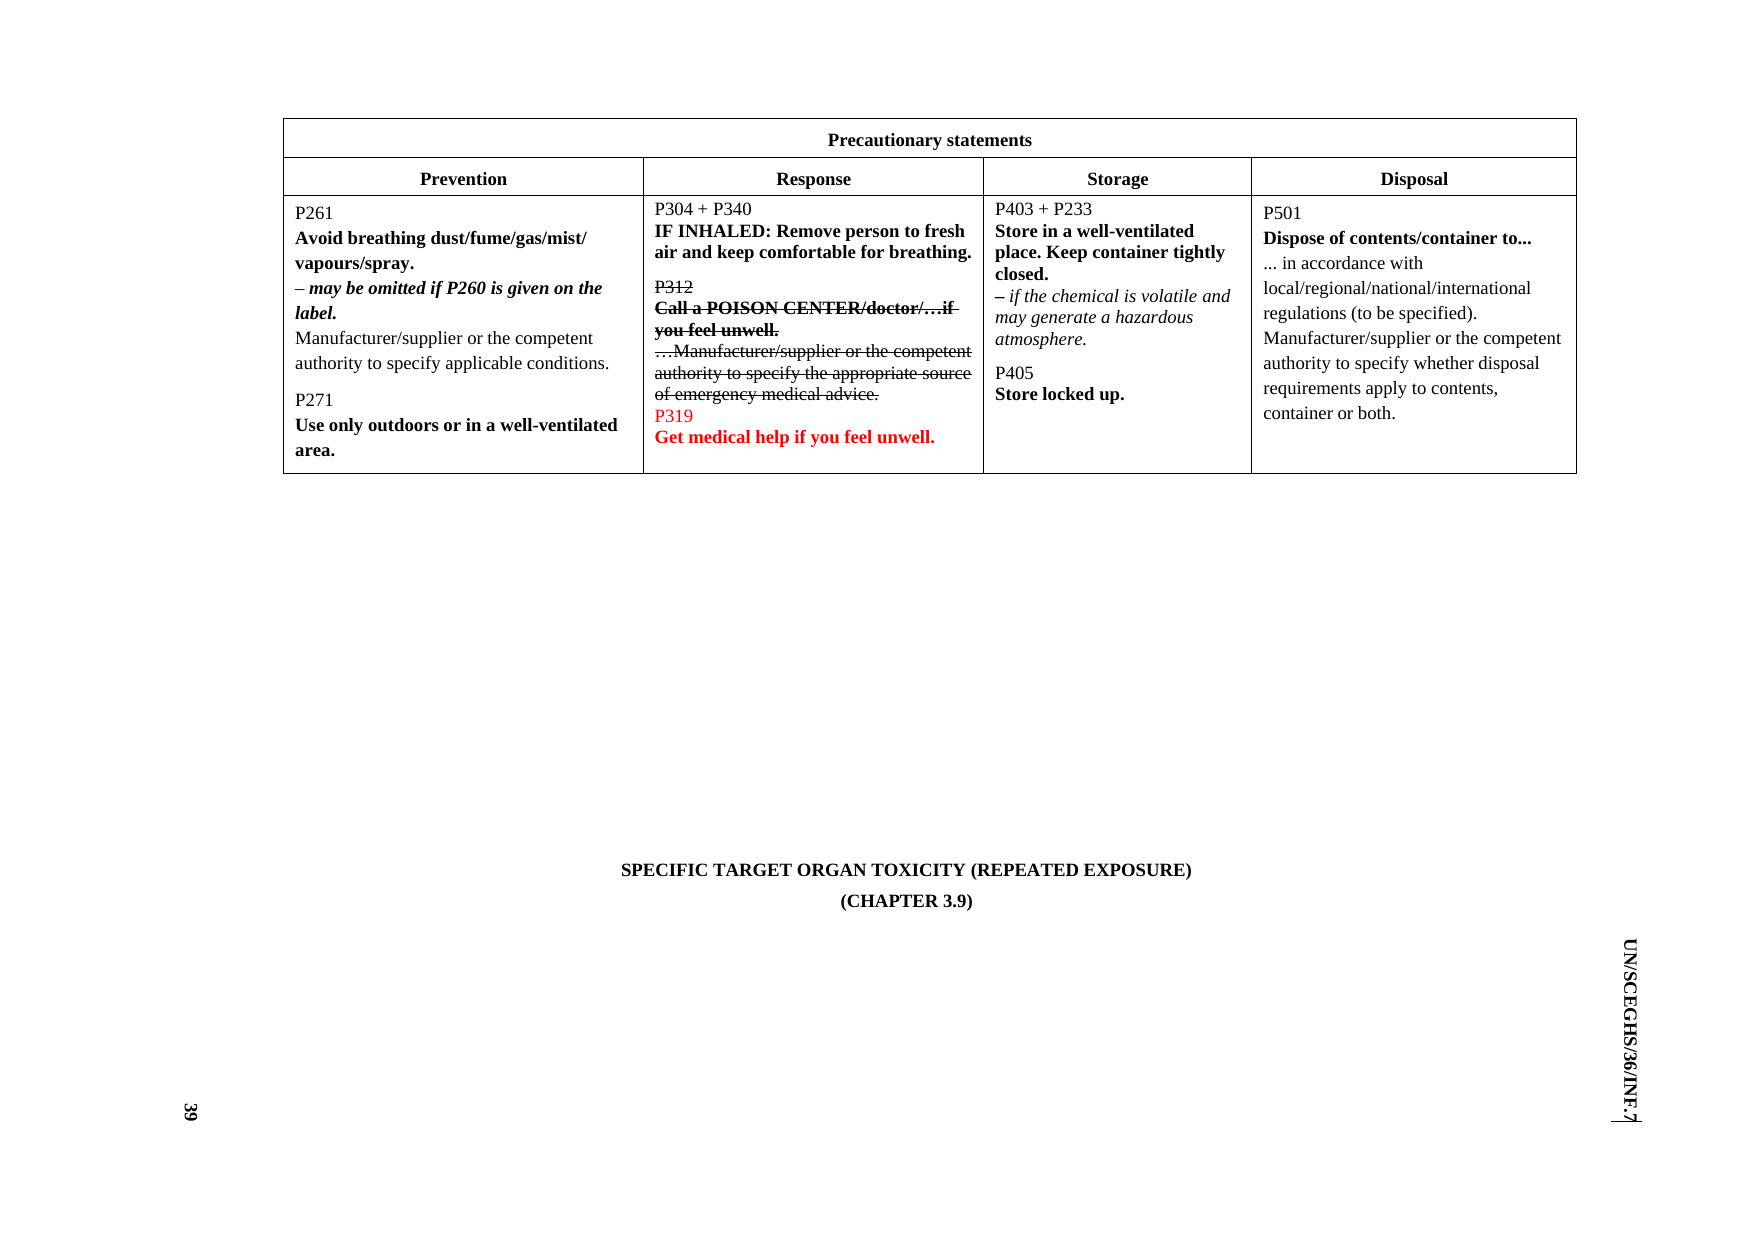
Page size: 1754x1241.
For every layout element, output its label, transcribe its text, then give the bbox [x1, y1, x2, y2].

table_cell Response [644, 158, 983, 195]
text (CHAPTER 3.9) [236, 887, 1577, 912]
table_cell P501 Dispose of contents/container to... ... in accordance with local/regional/national/international regulations (to be specified). Manufacturer/supplier or the competent authority to specify whether disposal requirements apply to contents, container or both. [1252, 196, 1576, 473]
table_cell Prevention [284, 158, 643, 195]
table_cell Disposal [1252, 158, 1576, 195]
table_cell P403 + P233 Store in a well-ventilated place. Keep container tightly closed. – if the chemical is volatile and may generate a hazardous atmosphere. P405 Store locked up. [984, 196, 1251, 473]
table_cell P304 + P340 IF INHALED: Remove person to fresh air and keep comfortable for breathing. P312 Call a POISON CENTER/doctor/…if you feel unwell. …Manufacturer/supplier or the competent authority to specify the appropriate source of emergency medical advice. P319 Get medical help if you feel unwell. [644, 196, 983, 473]
table_header Precautionary statements [284, 119, 1576, 157]
table_cell Storage [984, 158, 1251, 195]
text SPECIFIC TARGET ORGAN TOXICITY (REPEATED EXPOSURE) [236, 856, 1577, 881]
table_cell P261 Avoid breathing dust/fume/gas/mist/ vapours/spray. – may be omitted if P260 is given on the label. Manufacturer/supplier or the competent authority to specify applicable conditions. P271 Use only outdoors or in a well-ventilated area. [284, 196, 643, 473]
